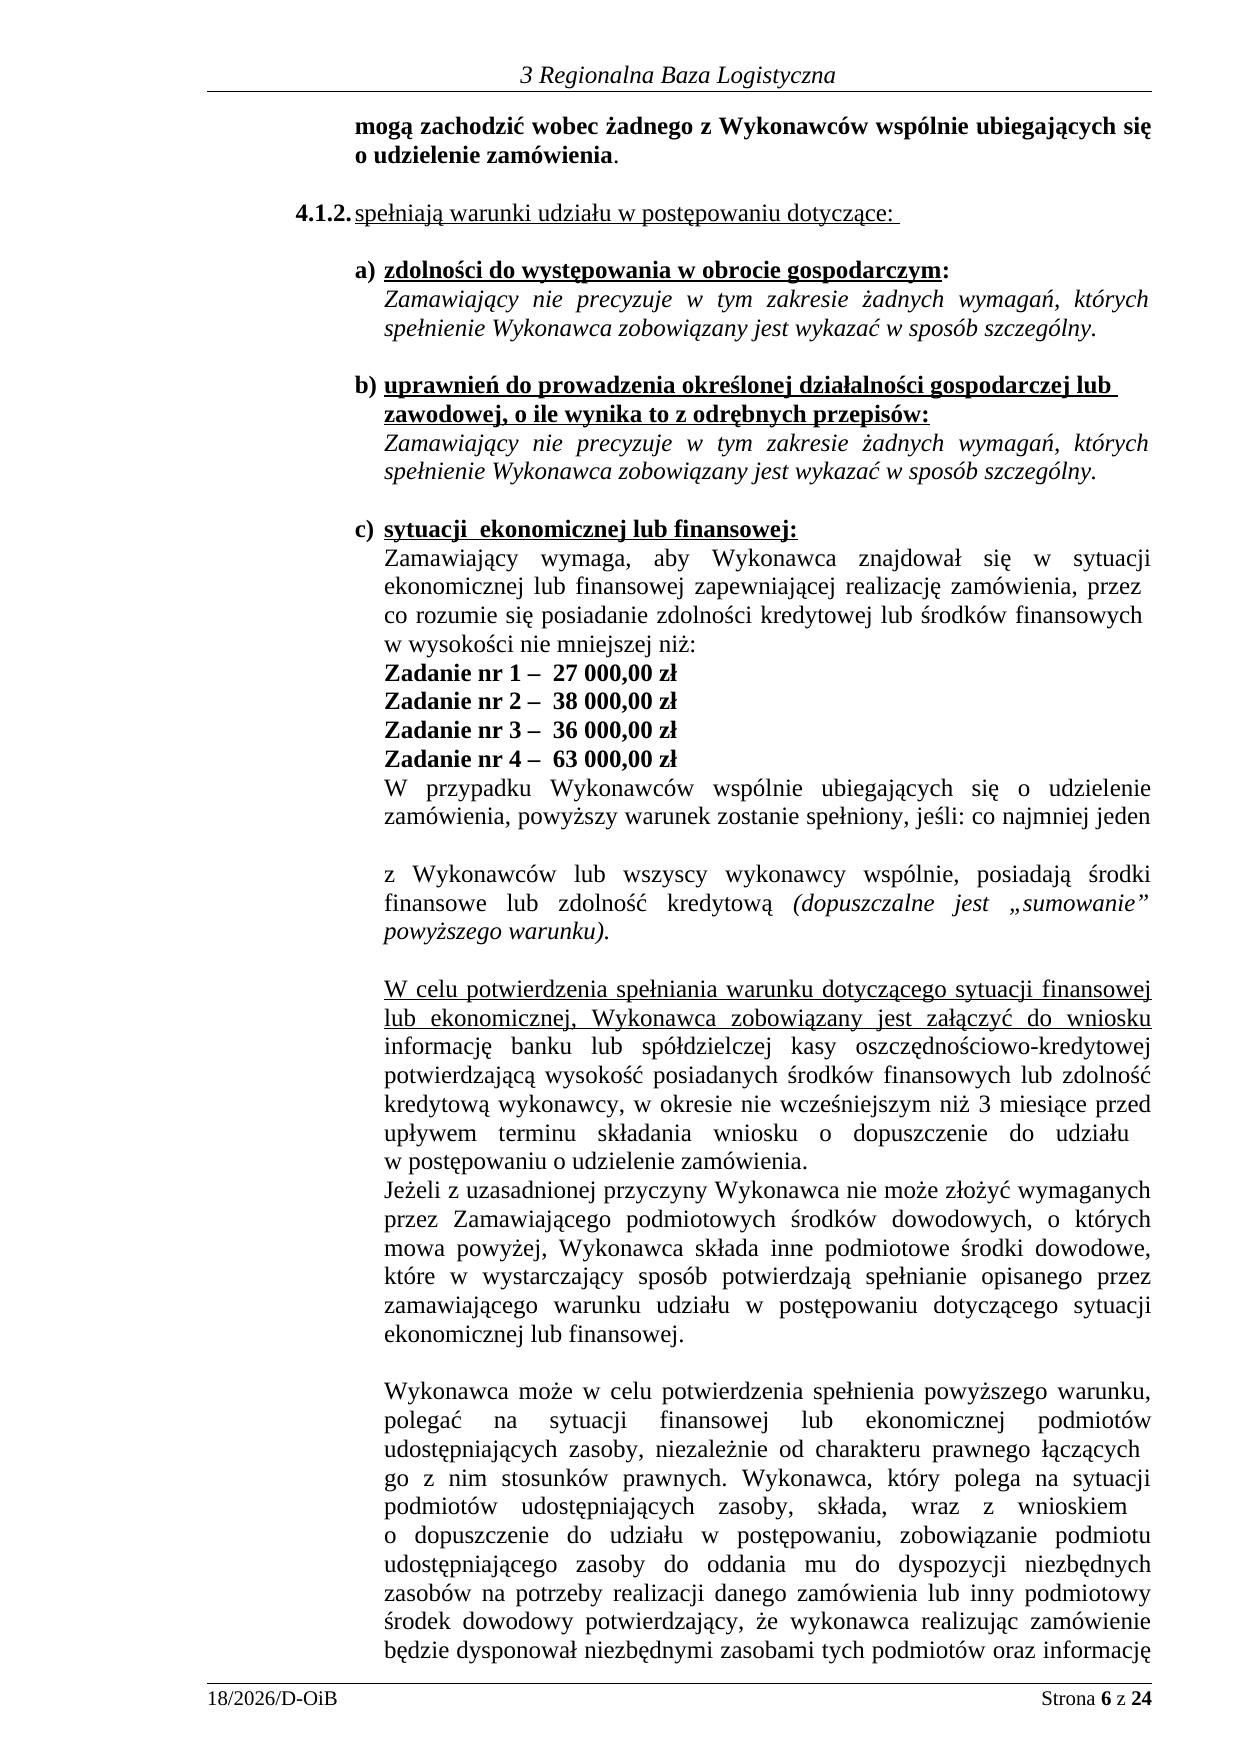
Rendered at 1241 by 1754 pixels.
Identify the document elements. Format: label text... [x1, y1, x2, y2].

list Zamawiający wymaga, aby Wykonawca znajdował się w sytuacji ekonomicznej lub finansowej zapewniającej realizację zamówienia, przez co rozumie się posiadanie zdolności kredytowej lub środków finansowych w wysokości nie mniejszej niż: [384, 543, 1152, 658]
list Zadanie nr 2 – 38 000,00 zł [384, 686, 1152, 715]
list Zadanie nr 1 – 27 000,00 zł [384, 658, 1152, 686]
list W przypadku Wykonawców wspólnie ubiegających się o udzielenie zamówienia, powyższy warunek zostanie spełniony, jeśli: co najmniej jeden z Wykonawców lub wszyscy wykonawcy wspólnie, posiadają środki finansowe lub zdolność kredytową (dopuszczalne jest „sumowanie” powyższego warunku). [384, 773, 1152, 945]
list Zamawiający nie precyzuje w tym zakresie żadnych wymagań, których spełnienie Wykonawca zobowiązany jest wykazać w sposób szczególny. [384, 284, 1152, 341]
list Jeżeli z uzasadnionej przyczyny Wykonawca nie może złożyć wymaganych przez Zamawiającego podmiotowych środków dowodowych, o których mowa powyżej, Wykonawca składa inne podmiotowe środki dowodowe, które w wystarczający sposób potwierdzają spełnianie opisanego przez zamawiającego warunku udziału w postępowaniu dotyczącego sytuacji ekonomicznej lub finansowej. [384, 1175, 1152, 1348]
list Zadanie nr 3 – 36 000,00 zł [384, 715, 1152, 744]
list Zadanie nr 4 – 63 000,00 zł [384, 744, 1152, 773]
list spełniają warunki udziału w postępowaniu dotyczące: [295, 198, 1152, 226]
list zdolności do występowania w obrocie gospodarczym: [354, 255, 1152, 284]
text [354, 111, 1152, 169]
list uprawnień do prowadzenia określonej działalności gospodarczej lub zawodowej, o ile wynika to z odrębnych przepisów: [354, 370, 1152, 428]
list Zamawiający nie precyzuje w tym zakresie żadnych wymagań, których spełnienie Wykonawca zobowiązany jest wykazać w sposób szczególny. [384, 428, 1152, 485]
list sytuacji ekonomicznej lub finansowej: [354, 514, 1152, 543]
list W celu potwierdzenia spełniania warunku dotyczącego sytuacji finansowej lub ekonomicznej, Wykonawca zobowiązany jest załączyć do wniosku informację banku lub spółdzielczej kasy oszczędnościowo-kredytowej potwierdzającą wysokość posiadanych środków finansowych lub zdolność kredytową wykonawcy, w okresie nie wcześniejszym niż 3 miesiące przed upływem terminu składania wniosku o dopuszczenie do udziału w postępowaniu o udzielenie zamówienia. [384, 1029, 1152, 1175]
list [384, 1376, 1152, 1664]
